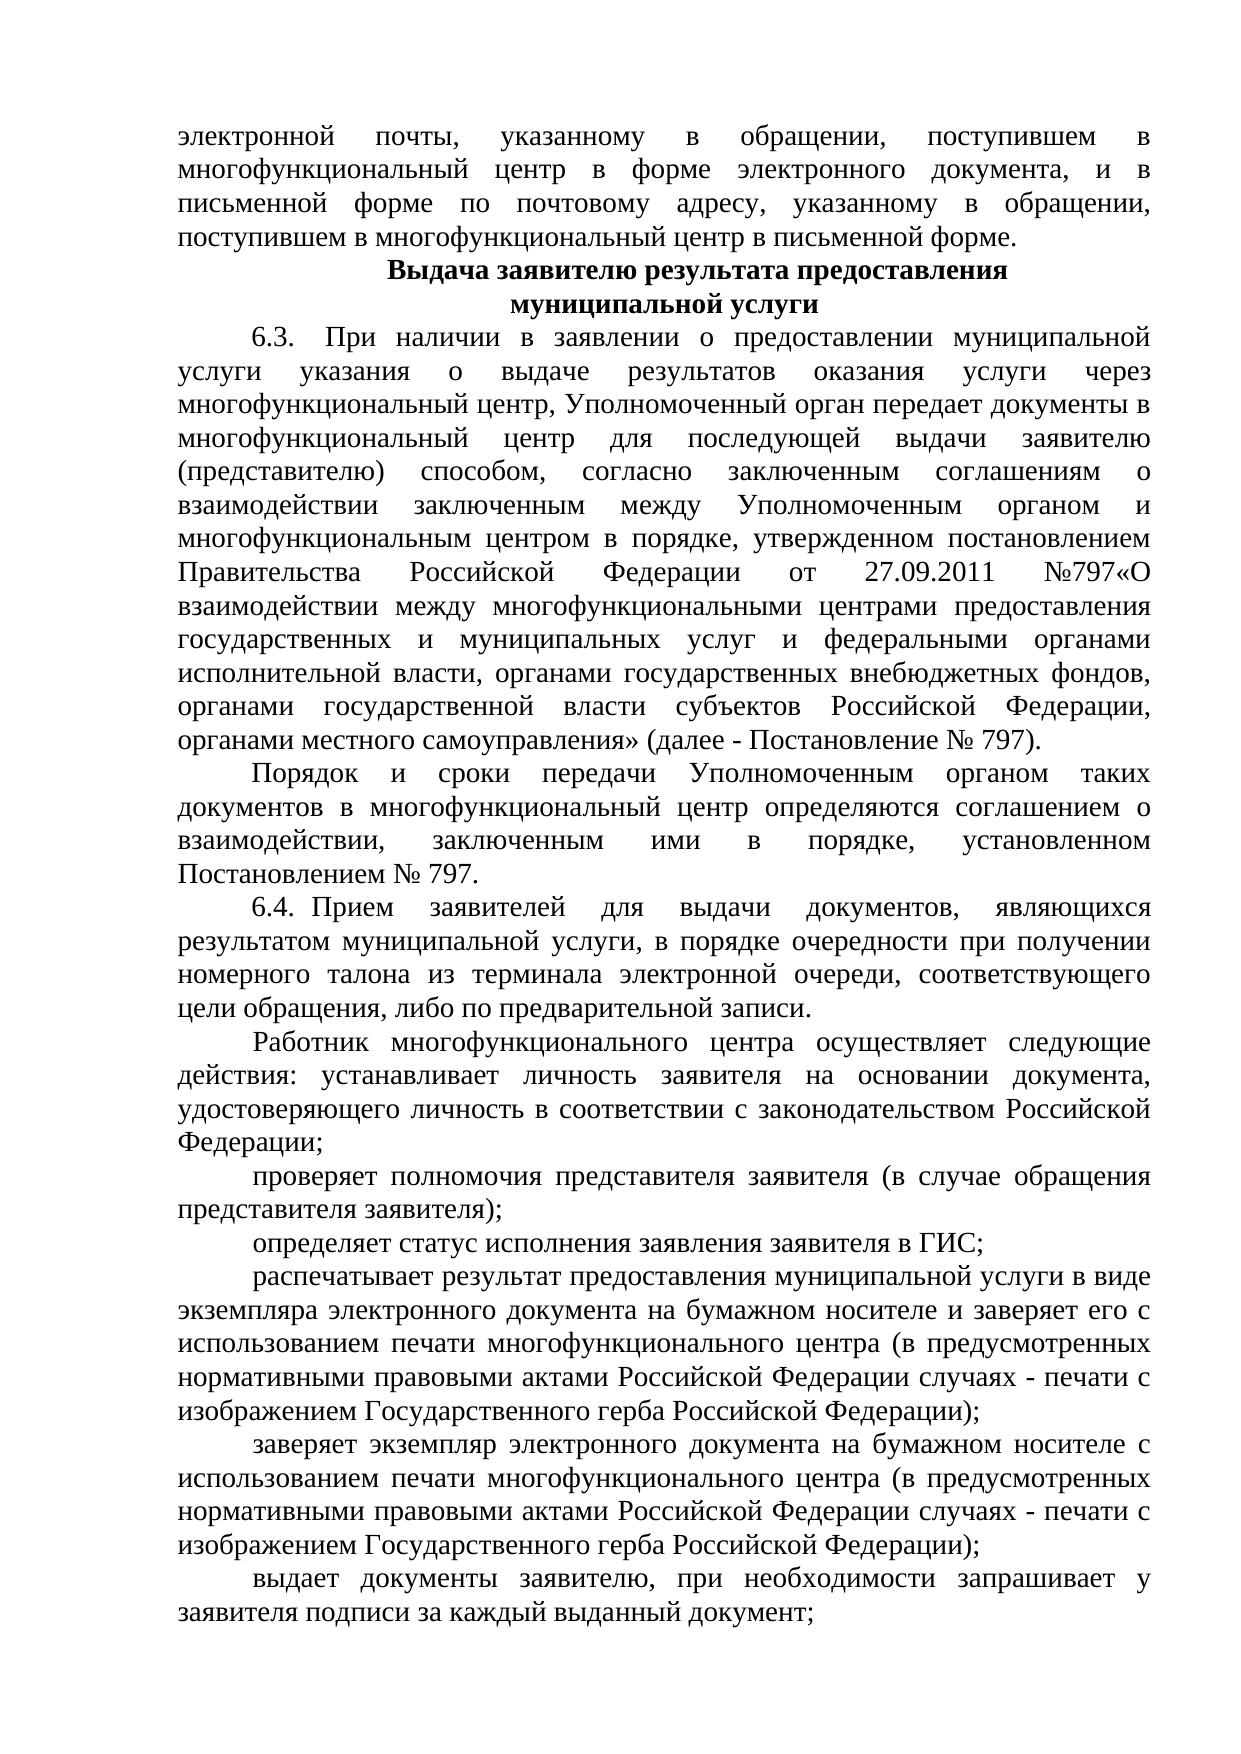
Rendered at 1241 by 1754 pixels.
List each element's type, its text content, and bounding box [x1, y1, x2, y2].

text определяет статус исполнения заявления заявителя в ГИС; [177, 1225, 1152, 1258]
text Порядок и сроки передачи Уполномоченным органом таких документов в многофункциональный центр определяются соглашением о взаимодействии, заключенным ими в порядке, установленном Постановлением № 797. [177, 755, 1152, 889]
text проверяет полномочия представителя заявителя (в случае обращения представителя заявителя); [177, 1158, 1152, 1225]
text распечатывает результат предоставления муниципальной услуги в виде экземпляра электронного документа на бумажном носителе и заверяет его с использованием печати многофункционального центра (в предусмотренных нормативными правовыми актами Российской Федерации случаях - печати с изображением Государственного герба Российской Федерации); [177, 1258, 1152, 1426]
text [177, 118, 1152, 252]
text выдает документы заявителю, при необходимости запрашивает у заявителя подписи за каждый выданный документ; [177, 1560, 1152, 1627]
list При наличии в заявлении о предоставлении муниципальной услуги указания о выдаче результатов оказания услуги через многофункциональный центр, Уполномоченный орган передает документы в многофункциональный центр для последующей выдачи заявителю (представителю) способом, согласно заключенным соглашениям о взаимодействии заключенным между Уполномоченным органом и многофункциональным центром в порядке, утвержденном постановлением Правительства Российской Федерации от 27.09.2011 №797«О взаимодействии между многофункциональными центрами предоставления государственных и муниципальных услуг и федеральными органами исполнительной власти, органами государственных внебюджетных фондов, органами государственной власти субъектов Российской Федерации, органами местного самоуправления» (далее - Постановление № 797). [177, 319, 1152, 755]
text Выдача заявителю результата предоставления муниципальной услуги [177, 252, 1152, 319]
text заверяет экземпляр электронного документа на бумажном носителе с использованием печати многофункционального центра (в предусмотренных нормативными правовыми актами Российской Федерации случаях - печати с изображением Государственного герба Российской Федерации); [177, 1426, 1152, 1560]
list Прием заявителей для выдачи документов, являющихся результатом муниципальной услуги, в порядке очередности при получении номерного талона из терминала электронной очереди, соответствующего цели обращения, либо по предварительной записи. [177, 889, 1152, 1024]
text Работник многофункционального центра осуществляет следующие действия: устанавливает личность заявителя на основании документа, удостоверяющего личность в соответствии с законодательством Российской Федерации; [177, 1024, 1152, 1158]
